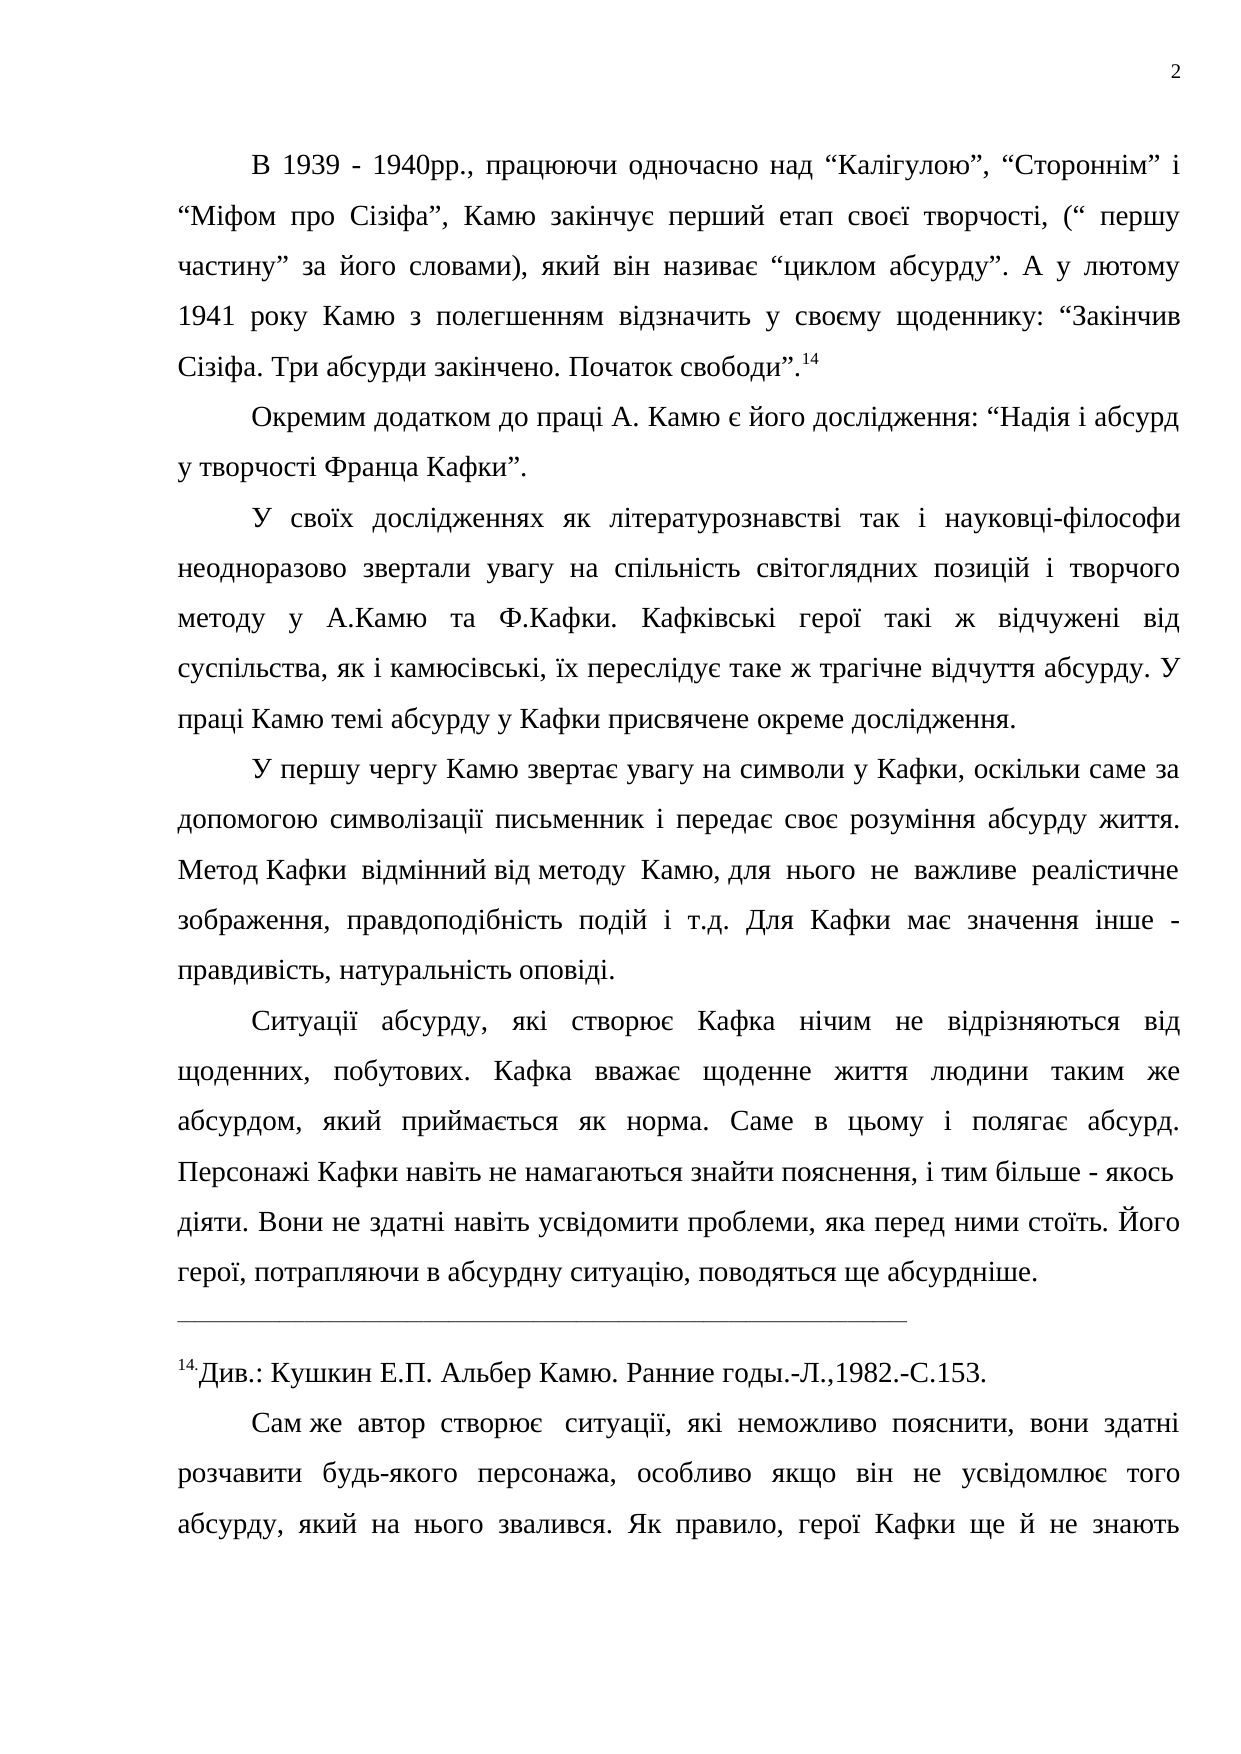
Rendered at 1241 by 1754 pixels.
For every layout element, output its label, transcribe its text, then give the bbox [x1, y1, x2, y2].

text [177, 1456, 1181, 1540]
text У першу чергу Камю звертає увагу на символи у Кафки, оскільки саме за допомогою символізації письменник і передає своє розуміння абсурду життя. Метод Кафки відмінний від методу Камю, для нього не важливе реалістичне [177, 751, 1181, 886]
text В 1939 - 1940рр., працюючи одночасно над “Калігулою”, “Стороннім” і “Міфом про Сізіфа”, Камю закінчує перший етап своєї творчості, (“ першу частину” за його словами), який він називає “циклом абсурду”. А у лютому 1941 року Камю з полегшенням відзначить у своєму щоденнику: “Закінчив Сізіфа. Три абсурди закінчено. Початок свободи”.14 [177, 148, 1181, 382]
text У своїх дослідженнях як літературознавстві так і науковці-філософи неодноразово звертали увагу на спільність світоглядних позицій і творчого методу у А.Камю та Ф.Кафки. Кафківські герої такі ж відчужені від суспільства, як і камюсівські, їх переслідує таке ж трагічне відчуття абсурду. У праці Камю темі абсурду у Кафки присвячене окреме дослідження. [177, 500, 1181, 735]
text Ситуації абсурду, які створює Кафка нічим не відрізняються від щоденних, побутових. Кафка вважає щоденне життя людини таким же абсурдом, який приймається як норма. Саме в цьому і полягає абсурд. Персонажі Кафки навіть не намагаються знайти пояснення, і тим більше - якось [177, 1003, 1181, 1187]
text ______________________________________________________________________________________ [177, 1305, 1181, 1338]
text 14.Див.: Кушкин Е.П. Альбер Камю. Ранние годы.-Л.,1982.-С.153. [177, 1355, 1181, 1389]
text діяти. Вони не здатні навіть усвідомити проблеми, яка перед ними стоїть. Його герої, потрапляючи в абсурдну ситуацію, поводяться ще абсурдніше. [177, 1204, 1181, 1288]
text Окремим додатком до праці А. Камю є його дослідження: “Надія і абсурд у творчості Франца Кафки”. [177, 399, 1181, 483]
text Сам же автор створює ситуації, які неможливо пояснити, вони здатні [177, 1406, 1181, 1439]
text зображення, правдоподібність подій і т.д. Для Кафки має значення інше - правдивість, натуральність оповіді. [177, 902, 1181, 986]
